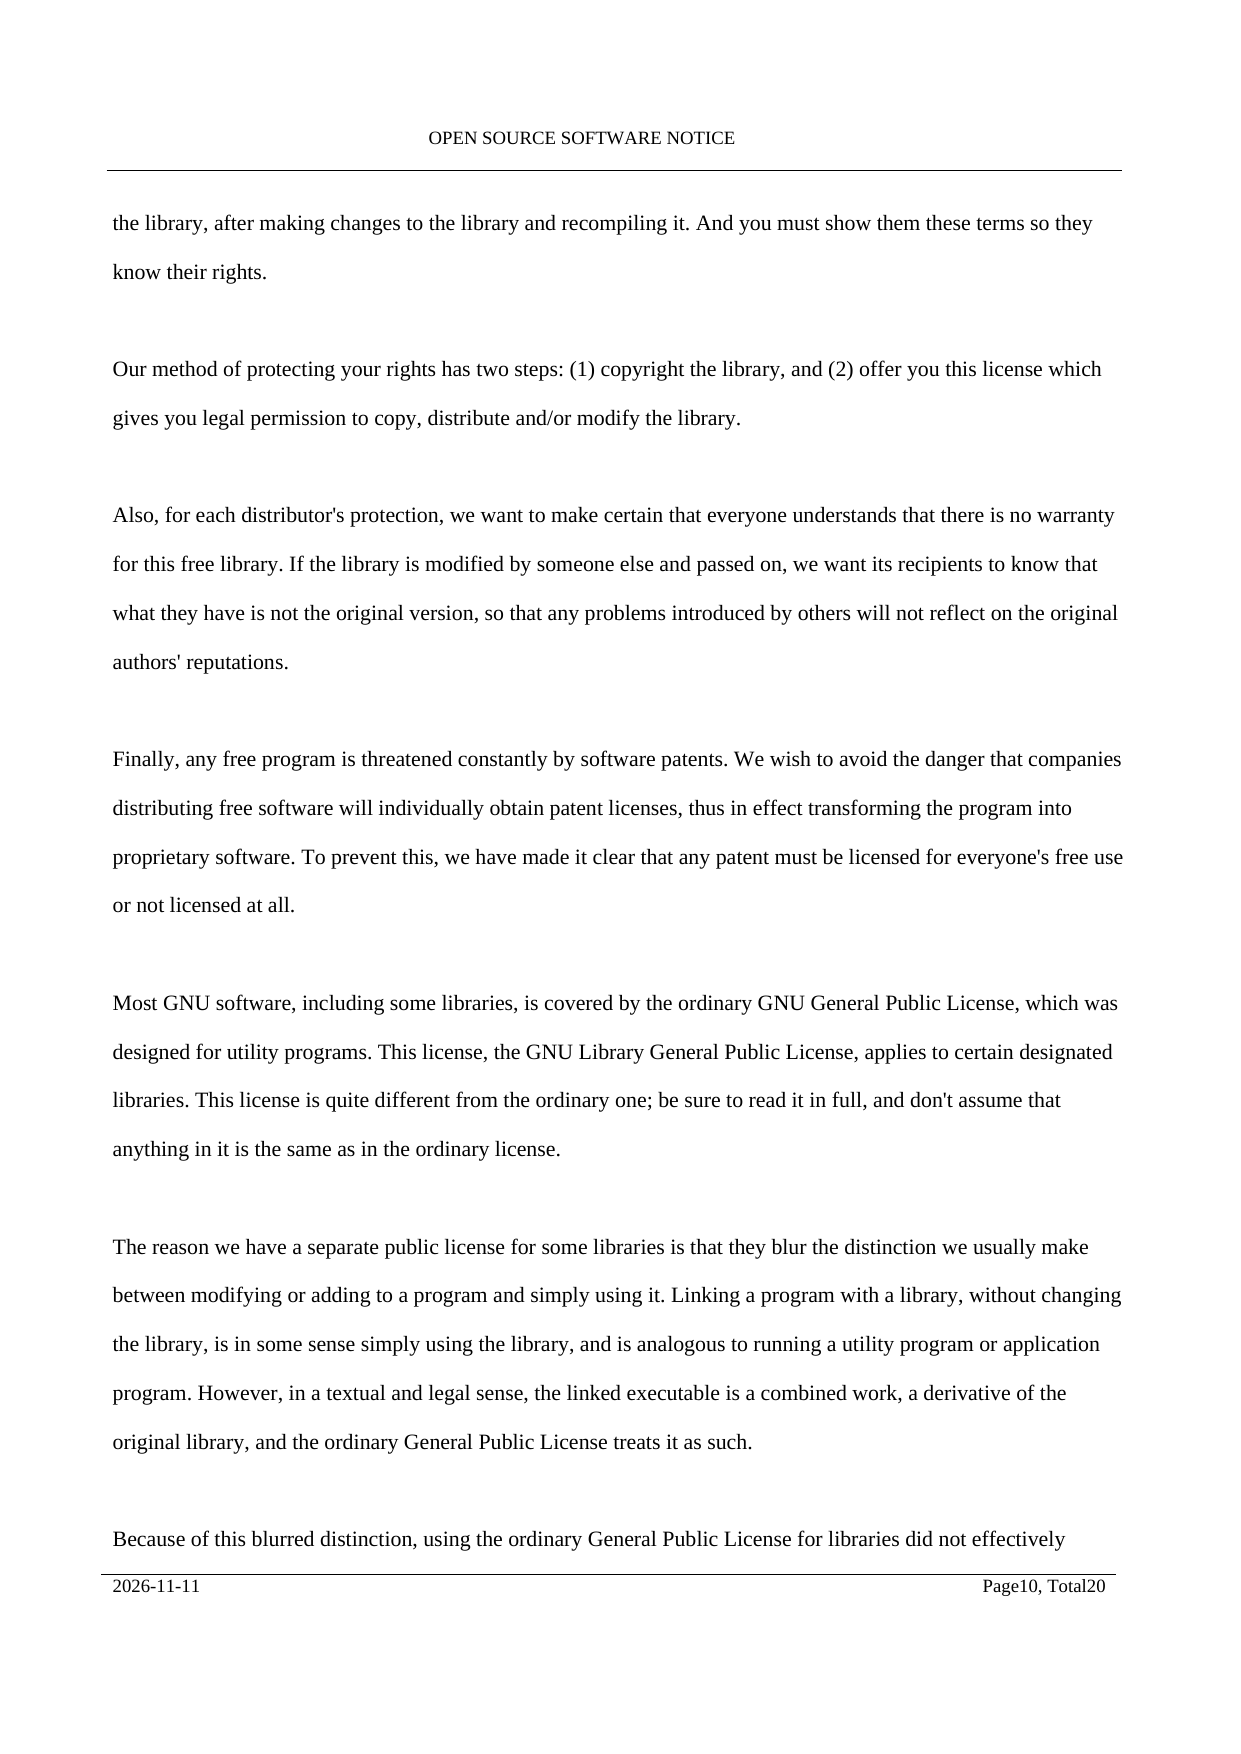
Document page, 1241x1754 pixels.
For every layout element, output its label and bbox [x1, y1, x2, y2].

text [112, 206, 1128, 1555]
